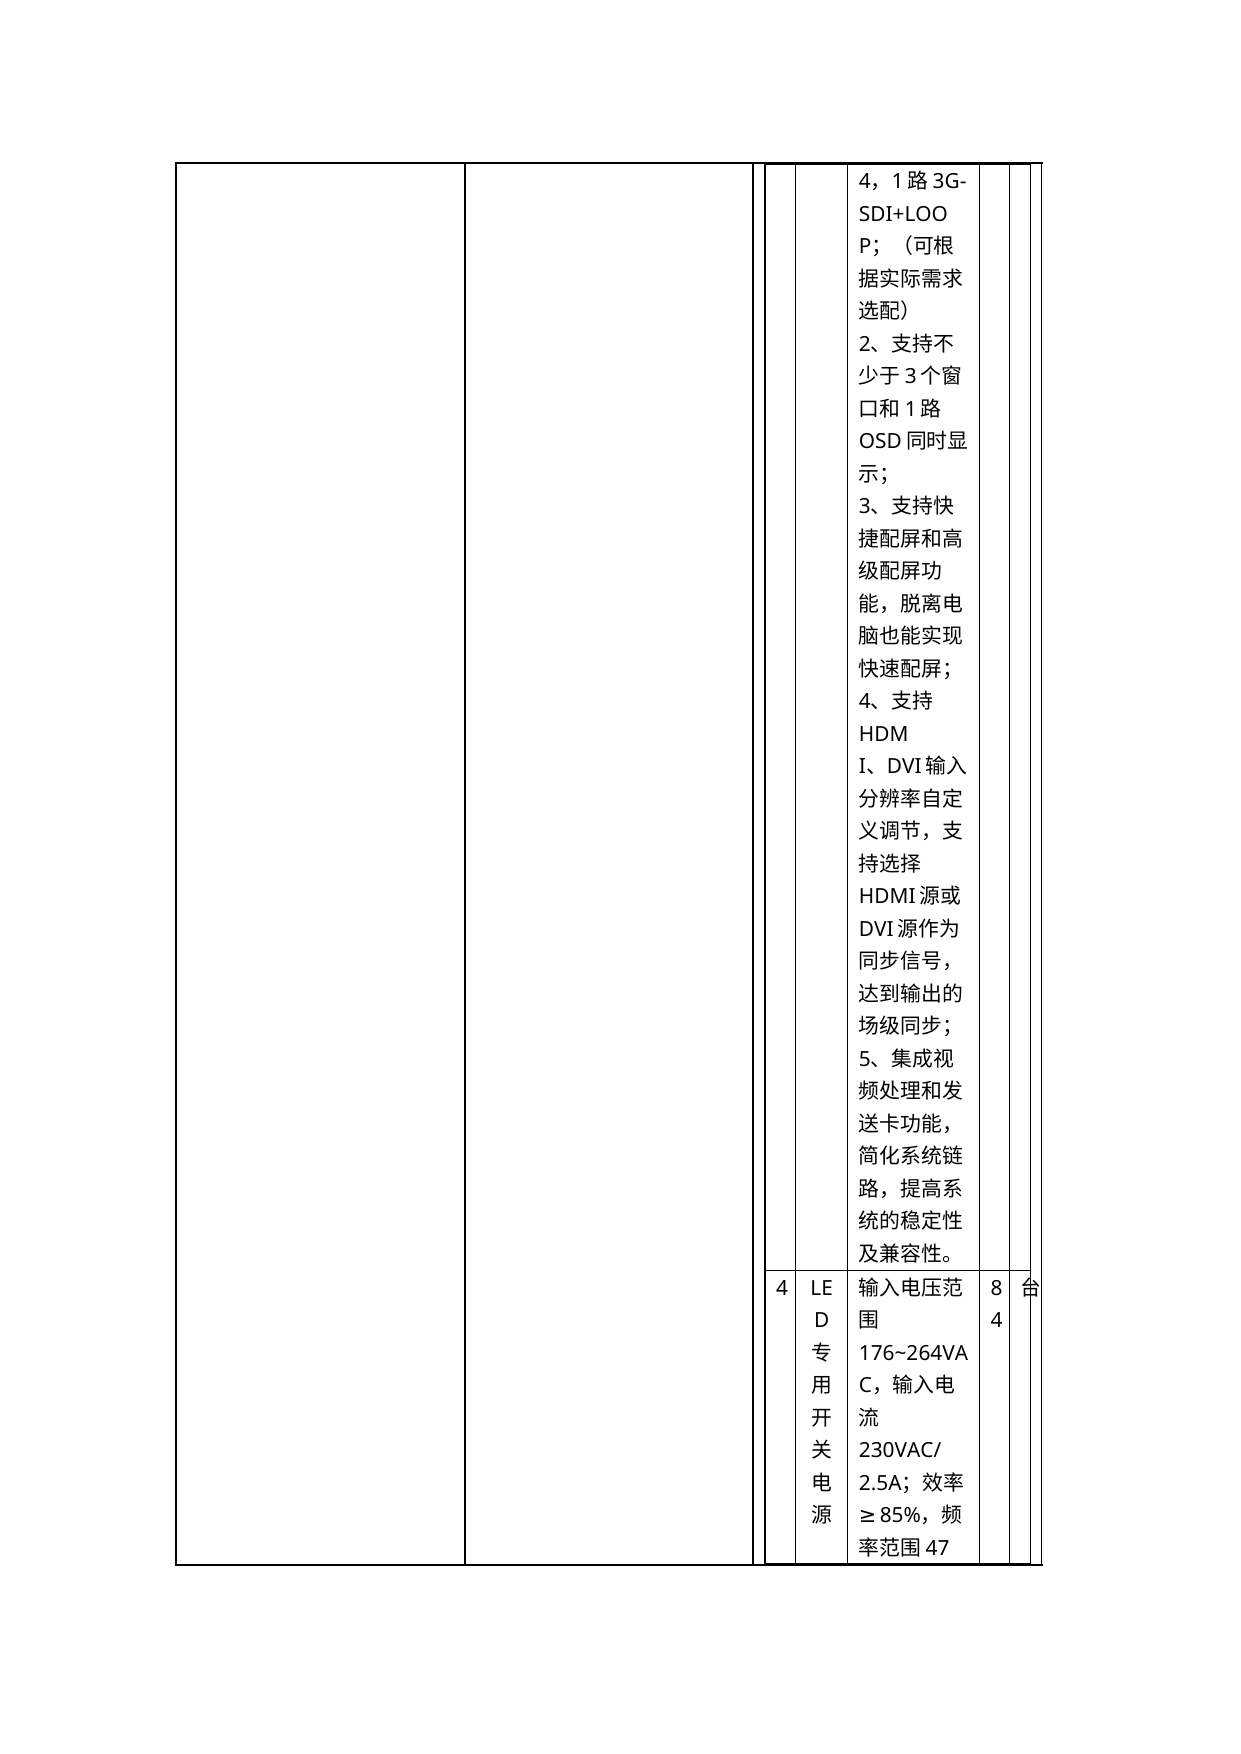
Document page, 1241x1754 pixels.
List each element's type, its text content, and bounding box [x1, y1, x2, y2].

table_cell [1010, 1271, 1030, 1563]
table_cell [848, 1271, 979, 1563]
table_cell 1 [177, 164, 464, 1564]
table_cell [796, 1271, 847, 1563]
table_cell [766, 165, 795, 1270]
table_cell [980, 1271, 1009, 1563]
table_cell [796, 165, 847, 1270]
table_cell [848, 165, 979, 1270]
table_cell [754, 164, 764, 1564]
table_cell [466, 164, 752, 1564]
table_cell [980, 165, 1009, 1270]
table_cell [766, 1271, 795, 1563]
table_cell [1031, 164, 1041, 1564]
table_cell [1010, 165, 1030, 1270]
